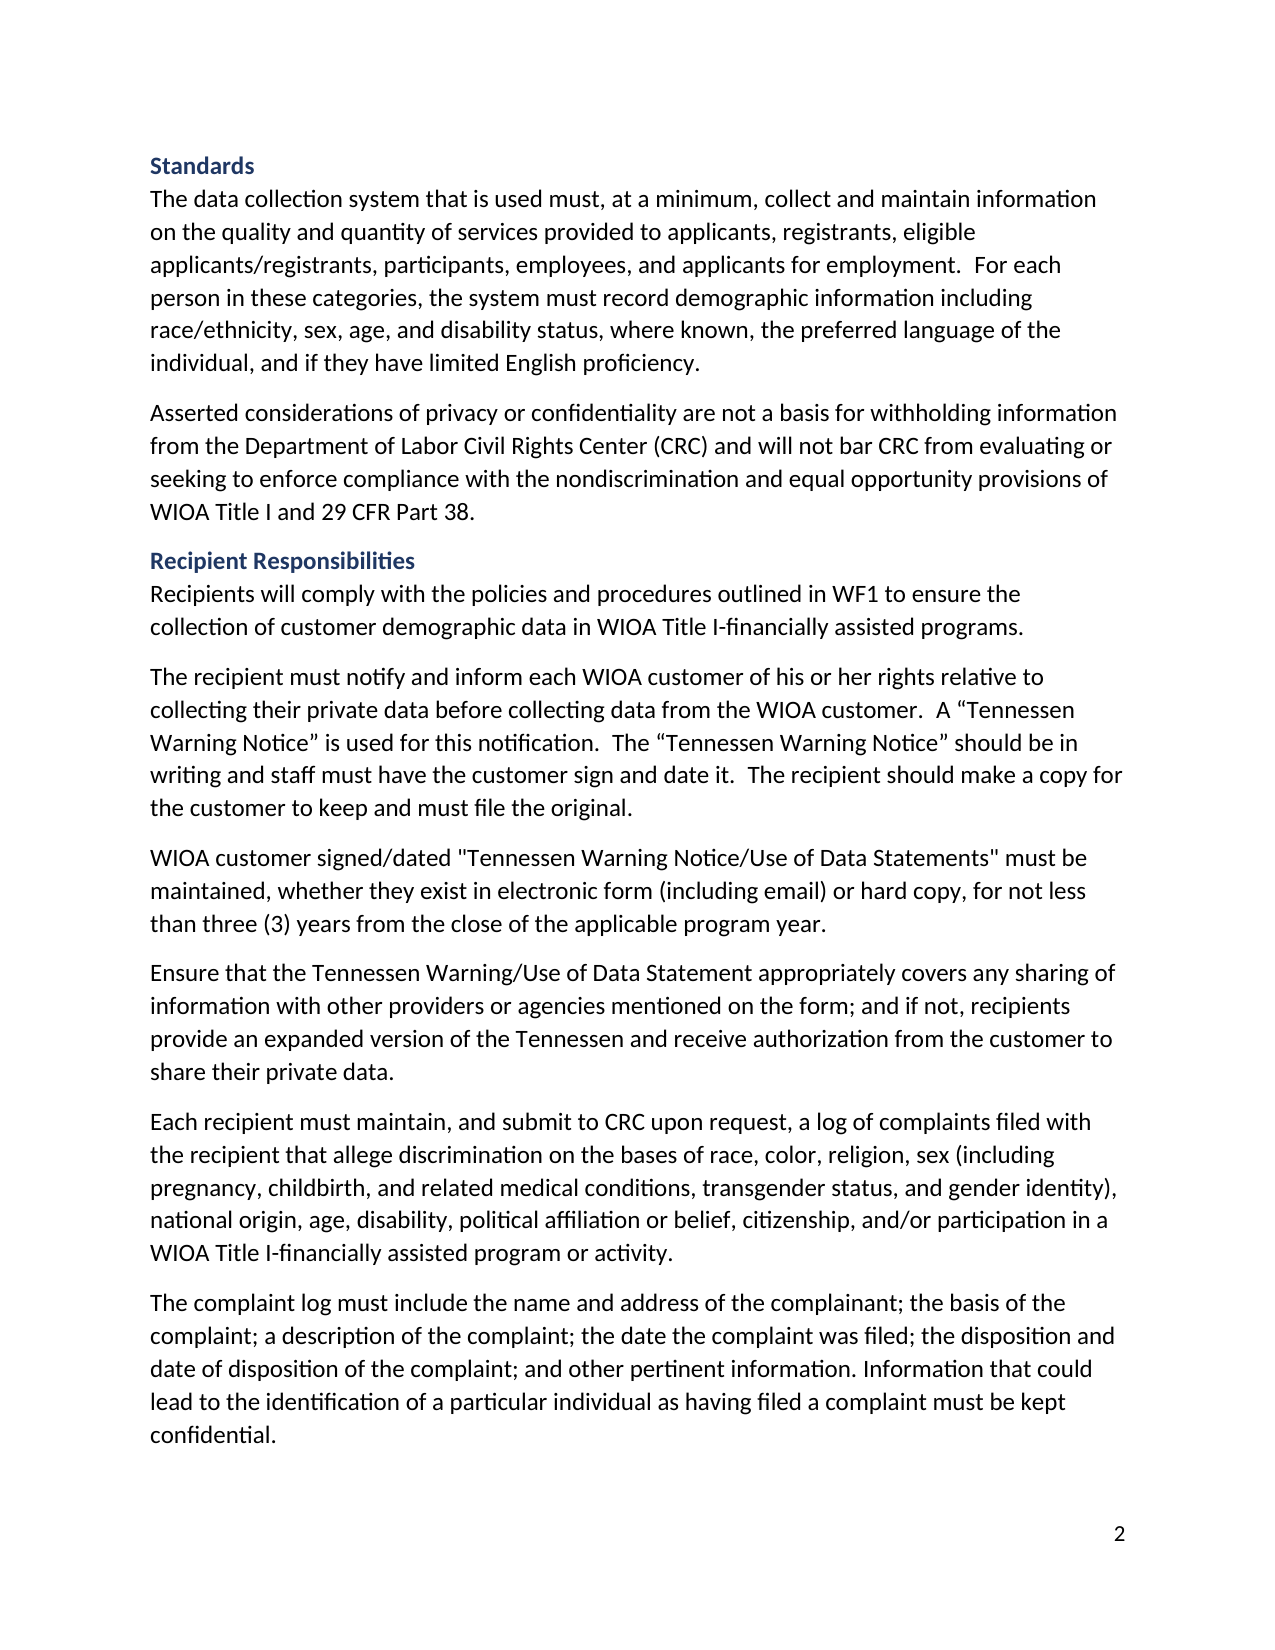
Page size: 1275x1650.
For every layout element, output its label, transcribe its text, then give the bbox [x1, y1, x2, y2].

text The complaint log must include the name and address of the complainant; the basis of the complaint; a description of the complaint; the date the complaint was filed; the disposition and date of disposition of the complaint; and other pertinent information. Information that could lead to the identification of a particular individual as having filed a complaint must be kept confidential. [150, 1287, 1125, 1449]
text WIOA customer signed/dated "Tennessen Warning Notice/Use of Data Statements" must be maintained, whether they exist in electronic form (including email) or hard copy, for not less than three (3) years from the close of the applicable program year. [150, 842, 1125, 938]
text The recipient must notify and inform each WIOA customer of his or her rights relative to collecting their private data before collecting data from the WIOA customer. A “Tennessen Warning Notice” is used for this notification. The “Tennessen Warning Notice” should be in writing and staff must have the customer sign and date it. The recipient should make a copy for the customer to keep and must file the original. [150, 661, 1125, 823]
text Standards [150, 150, 1125, 181]
text The data collection system that is used must, at a minimum, collect and maintain information on the quality and quantity of services provided to applicants, registrants, eligible applicants/registrants, participants, employees, and applicants for employment. For each person in these categories, the system must record demographic information including race/ethnicity, sex, age, and disability status, where known, the preferred language of the individual, and if they have limited English proficiency. [150, 183, 1125, 378]
text Each recipient must maintain, and submit to CRC upon request, a log of complaints filed with the recipient that allege discrimination on the bases of race, color, religion, sex (including pregnancy, childbirth, and related medical conditions, transgender status, and gender identity), national origin, age, disability, political affiliation or belief, citizenship, and/or participation in a WIOA Title I-financially assisted program or activity. [150, 1106, 1125, 1268]
text Recipients will comply with the policies and procedures outlined in WF1 to ensure the collection of customer demographic data in WIOA Title I-financially assisted programs. [150, 578, 1125, 642]
text Asserted considerations of privacy or confidentiality are not a basis for withholding information from the Department of Labor Civil Rights Center (CRC) and will not bar CRC from evaluating or seeking to enforce compliance with the nondiscrimination and equal opportunity provisions of WIOA Title I and 29 CFR Part 38. [150, 397, 1125, 526]
text Ensure that the Tennessen Warning/Use of Data Statement appropriately covers any sharing of information with other providers or agencies mentioned on the form; and if not, recipients provide an expanded version of the Tennessen and receive authorization from the customer to share their private data. [150, 957, 1125, 1087]
text Recipient Responsibilities [150, 545, 1125, 576]
